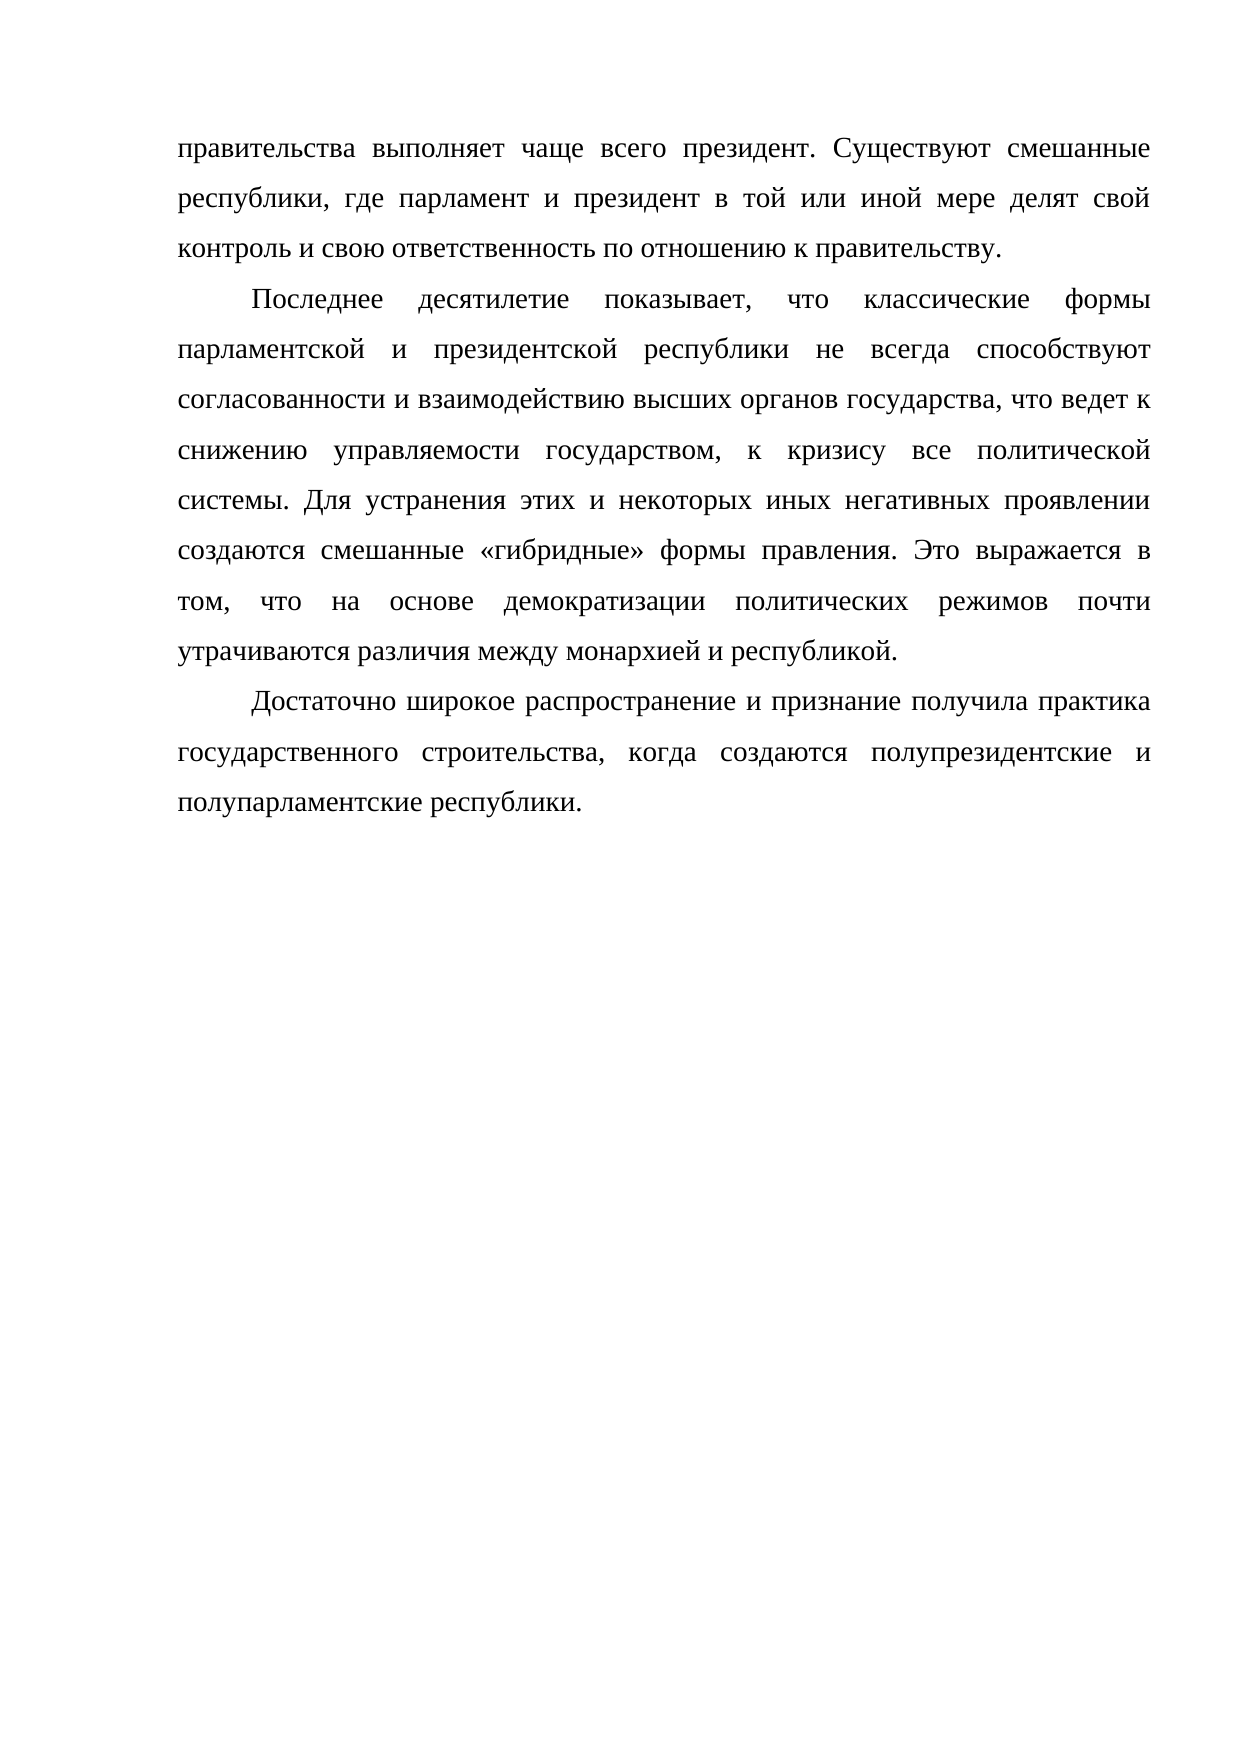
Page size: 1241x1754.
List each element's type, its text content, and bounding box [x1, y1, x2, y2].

list Последнее десятилетие показывает, что классические формы парламентской и президентской республики не всегда способствуют согласованности и взаимодействию высших органов государства, что ведет к снижению управляемости государством, к кризису все политической системы. Для устранения этих и некоторых иных негативных проявлении создаются смешанные «гибридные» формы правления. Это выражается в том, что на основе демократизации политических режимов почти утрачиваются различия между монархией и республикой. [177, 281, 1152, 667]
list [177, 130, 1152, 264]
list Достаточно широкое распространение и признание получила практика государственного строительства, когда создаются полупрезидентские и полупарламентские республики. [177, 683, 1152, 817]
